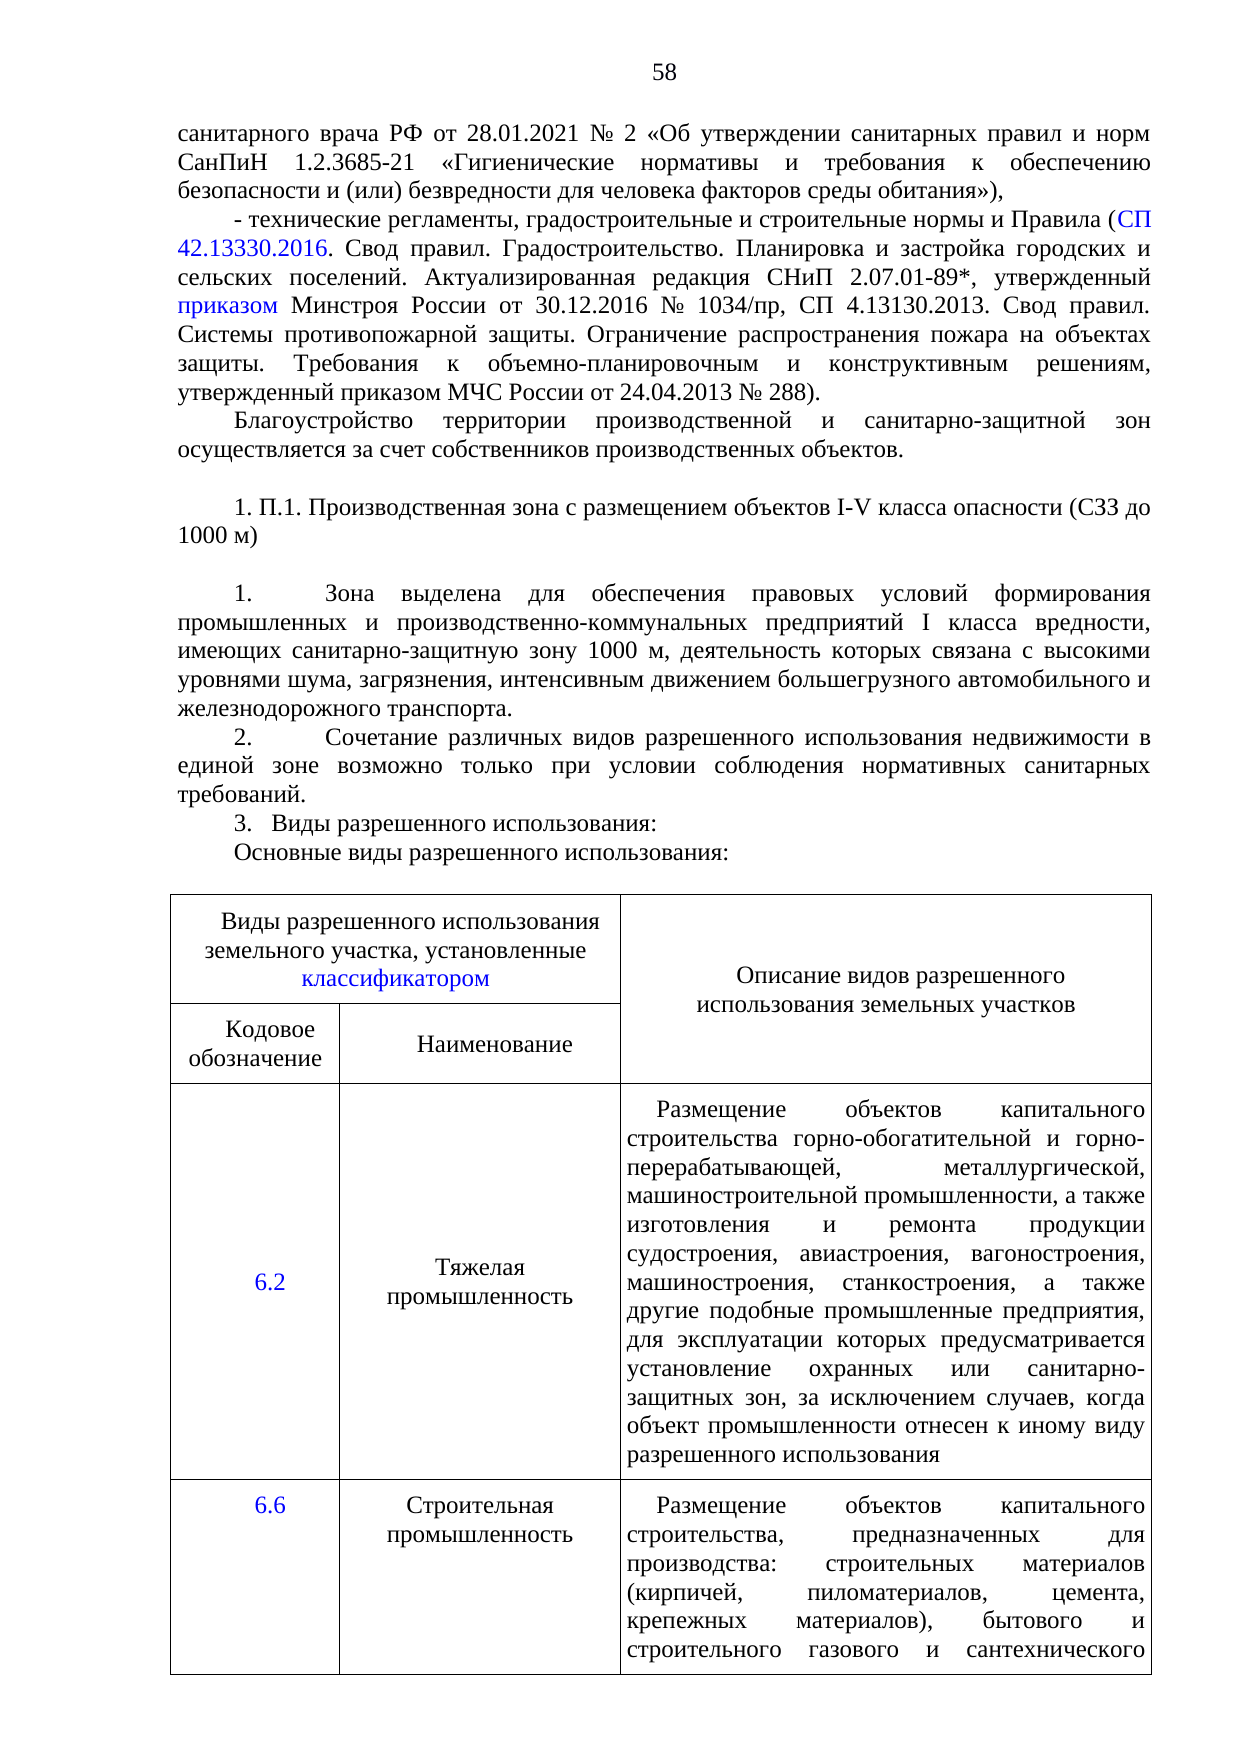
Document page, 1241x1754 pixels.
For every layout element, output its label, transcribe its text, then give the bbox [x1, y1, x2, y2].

table_cell 6.2 [171, 1084, 339, 1479]
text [177, 118, 1152, 204]
list Зона выделена для обеспечения правовых условий формирования промышленных и производственно-коммунальных предприятий I класса вредности, имеющих санитарно-защитную зону 1000 м, деятельность которых связана с высокими уровнями шума, загрязнения, интенсивным движением большегрузного автомобильного и железнодорожного транспорта. [177, 578, 1152, 722]
text Благоустройство территории производственной и санитарно-защитной зон осуществляется за счет собственников производственных объектов. [177, 406, 1152, 463]
table_cell Кодовое обозначение [171, 1004, 339, 1083]
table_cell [340, 1480, 620, 1673]
list Сочетание различных видов разрешенного использования недвижимости в единой зоне возможно только при условии соблюдения нормативных санитарных требований. [177, 722, 1152, 808]
list Виды разрешенного использования: [233, 808, 1152, 837]
table_cell Тяжелая промышленность [340, 1084, 620, 1479]
table_cell 6.6 [171, 1480, 339, 1673]
title 1. П.1. Производственная зона с размещением объектов I-V класса опасности (СЗЗ до 1000 м) [177, 492, 1152, 549]
table_header Описание видов разрешенного использования земельных участков [621, 895, 1151, 1083]
table_cell Размещение объектов капитального строительства горно-обогатительной и горно-перерабатывающей, металлургической, машиностроительной промышленности, а также изготовления и ремонта продукции судостроения, авиастроения, вагоностроения, машиностроения, станкостроения, а также другие подобные промышленные предприятия, для эксплуатации которых предусматривается установление охранных или санитарно-защитных зон, за исключением случаев, когда объект промышленности отнесен к иному виду разрешенного использования [621, 1084, 1151, 1479]
table_cell Наименование [340, 1004, 620, 1083]
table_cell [621, 1480, 1151, 1673]
text - технические регламенты, градостроительные и строительные нормы и Правила (СП 42.13330.2016. Свод правил. Градостроительство. Планировка и застройка городских и сельских поселений. Актуализированная редакция СНиП 2.07.01-89*, утвержденный приказом Минстроя России от 30.12.2016 № 1034/пр, СП 4.13130.2013. Свод правил. Системы противопожарной защиты. Ограничение распространения пожара на объектах защиты. Требования к объемно-планировочным и конструктивным решениям, утвержденный приказом МЧС России от 24.04.2013 № 288). [177, 204, 1152, 406]
text Основные виды разрешенного использования: [177, 837, 1152, 866]
table_header Виды разрешенного использования земельного участка, установленные классификатором [171, 895, 620, 1003]
